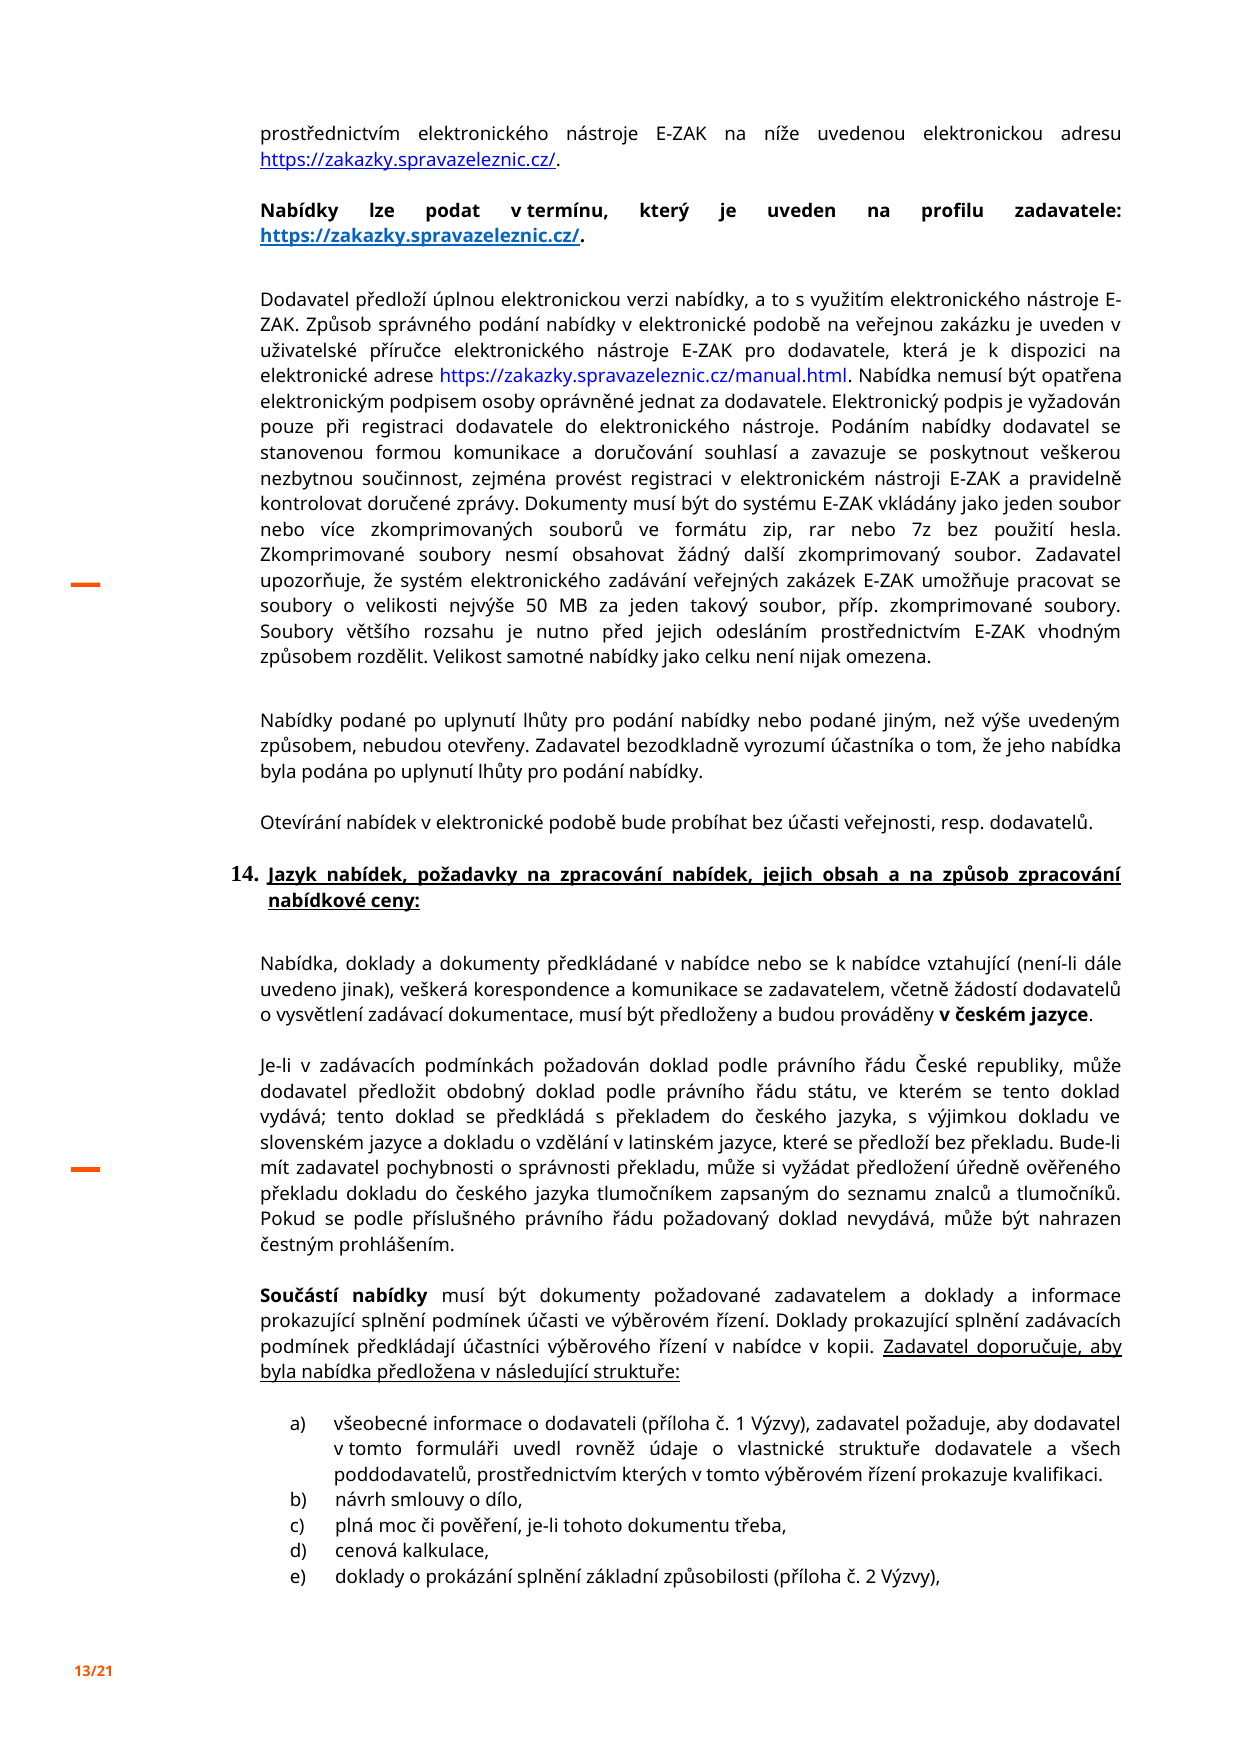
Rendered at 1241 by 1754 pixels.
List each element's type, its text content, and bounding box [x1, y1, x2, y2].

list návrh smlouvy o dílo, [289, 1486, 1122, 1512]
text Nabídka, doklady a dokumenty předkládané v nabídce nebo se k nabídce vztahující (není-li dále uvedeno jinak), veškerá korespondence a komunikace se zadavatelem, včetně žádostí dodavatelů o vysvětlení zadávací dokumentace, musí být předloženy a budou prováděny v českém jazyce. [260, 951, 1122, 1027]
text Dodavatel předloží úplnou elektronickou verzi nabídky, a to s využitím elektronického nástroje E-ZAK. Způsob správného podání nabídky v elektronické podobě na veřejnou zakázku je uveden v uživatelské příručce elektronického nástroje E-ZAK pro dodavatele, která je k dispozici na elektronické adrese https://zakazky.spravazeleznic.cz/manual.html. Nabídka nemusí být opatřena elektronickým podpisem osoby oprávněné jednat za dodavatele. Elektronický podpis je vyžadován pouze při registraci dodavatele do elektronického nástroje. Podáním nabídky dodavatel se stanovenou formou komunikace a doručování souhlasí a zavazuje se poskytnout veškerou nezbytnou součinnost, zejména provést registraci v elektronickém nástroji E-ZAK a pravidelně kontrolovat doručené zprávy. Dokumenty musí být do systému E-ZAK vkládány jako jeden soubor nebo více zkomprimovaných souborů ve formátu zip, rar nebo 7z bez použití hesla. Zkomprimované soubory nesmí obsahovat žádný další zkomprimovaný soubor. Zadavatel upozorňuje, že systém elektronického zadávání veřejných zakázek E-ZAK umožňuje pracovat se soubory o velikosti nejvýše 50 MB za jeden takový soubor, příp. zkomprimované soubory. Soubory většího rozsahu je nutno před jejich odesláním prostřednictvím E-ZAK vhodným způsobem rozdělit. Velikost samotné nabídky jako celku není nijak omezena. [260, 286, 1122, 669]
text Součástí nabídky musí být dokumenty požadované zadavatelem a doklady a informace prokazující splnění podmínek účasti ve výběrovém řízení. Doklady prokazující splnění zadávacích podmínek předkládají účastníci výběrového řízení v nabídce v kopii. Zadavatel doporučuje, aby byla nabídka předložena v následující struktuře: [260, 1282, 1122, 1384]
text Je-li v zadávacích podmínkách požadován doklad podle právního řádu České republiky, může dodavatel předložit obdobný doklad podle právního řádu státu, ve kterém se tento doklad vydává; tento doklad se předkládá s překladem do českého jazyka, s výjimkou dokladu ve slovenském jazyce a dokladu o vzdělání v latinském jazyce, které se předloží bez překladu. Bude-li mít zadavatel pochybnosti o správnosti překladu, může si vyžádat předložení úředně ověřeného překladu dokladu do českého jazyka tlumočníkem zapsaným do seznamu znalců a tlumočníků. Pokud se podle příslušného právního řádu požadovaný doklad nevydává, může být nahrazen čestným prohlášením. [260, 1053, 1122, 1257]
list cenová kalkulace, [289, 1537, 1122, 1563]
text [260, 121, 1122, 172]
list všeobecné informace o dodavateli (příloha č. 1 Výzvy), zadavatel požaduje, aby dodavatel v tomto formuláři uvedl rovněž údaje o vlastnické struktuře dodavatele a všech poddodavatelů, prostřednictvím kterých v tomto výběrovém řízení prokazuje kvalifikaci. [289, 1410, 1122, 1486]
text Nabídky podané po uplynutí lhůty pro podání nabídky nebo podané jiným, než výše uvedeným způsobem, nebudou otevřeny. Zadavatel bezodkladně vyrozumí účastníka o tom, že jeho nabídka byla podána po uplynutí lhůty pro podání nabídky. [260, 707, 1122, 784]
list plná moc či pověření, je-li tohoto dokumentu třeba, [289, 1512, 1122, 1537]
list Jazyk nabídek, požadavky na zpracování nabídek, jejich obsah a na způsob zpracování nabídkové ceny: [230, 860, 1122, 912]
text Otevírání nabídek v elektronické podobě bude probíhat bez účasti veřejnosti, resp. dodavatelů. [260, 809, 1122, 835]
text Nabídky lze podat v termínu, který je uveden na profilu zadavatele: https://zakazky.spravazeleznic.cz/. [260, 197, 1122, 248]
list doklady o prokázání splnění základní způsobilosti (příloha č. 2 Výzvy), [289, 1563, 1122, 1588]
